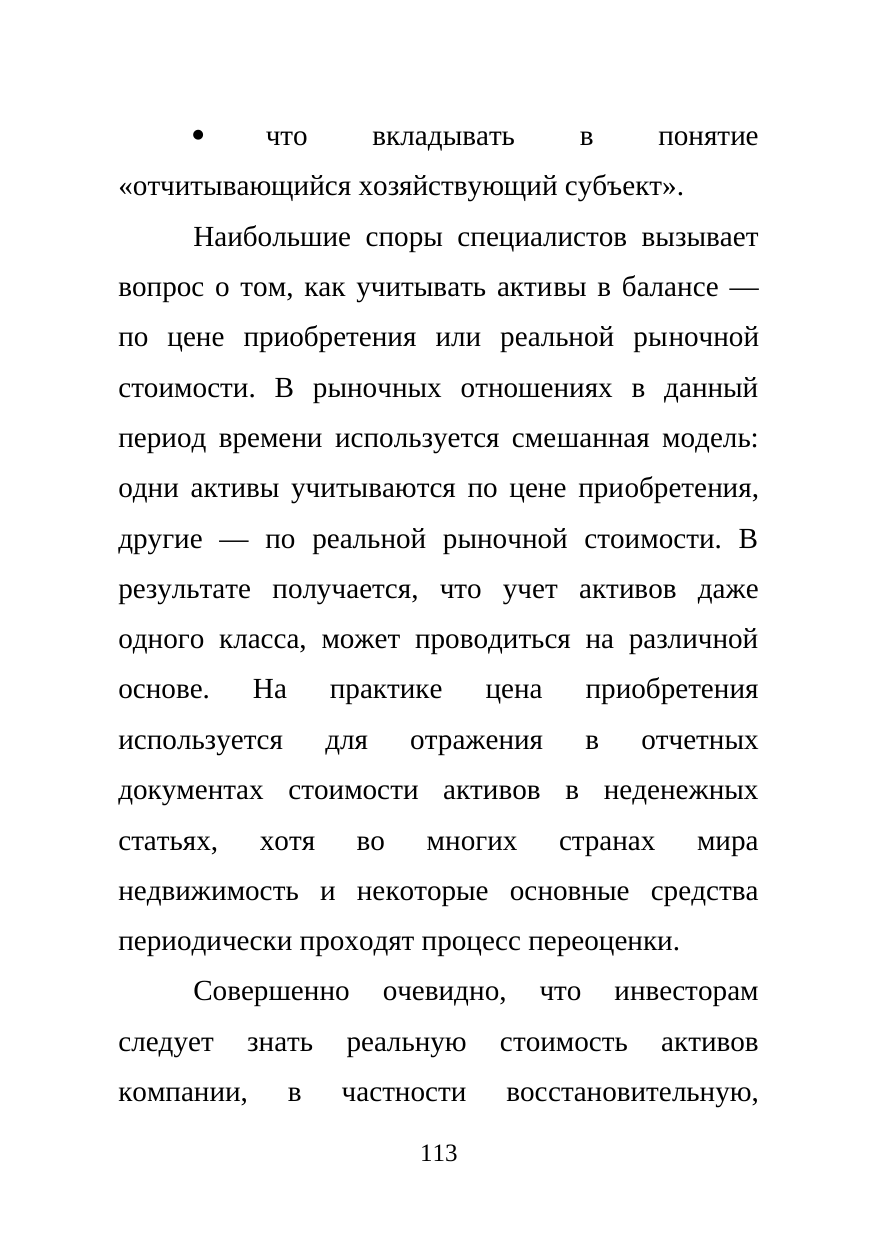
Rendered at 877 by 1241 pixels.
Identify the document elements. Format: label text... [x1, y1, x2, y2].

text Наибольшие споры специалистов вызывает вопрос о том, как учитывать активы в балансе — по цене приобретения или реальной рыночной стоимости. В рыночных отношениях в данный период времени используется смешанная модель: одни активы учитываются по цене приобретения, другие — по реальной рыночной стоимости. В результате получается, что учет активов даже одного класса, может проводиться на различной основе. На практике цена приобретения используется для отражения в отчетных документах стоимости активов в неденежных статьях, хотя во многих странах мира недвижимость и некоторые основные средства периодически проходят процесс переоценки. [118, 219, 759, 957]
list что вкладывать в понятие «отчитывающийся хозяйствующий субъект». [118, 118, 759, 202]
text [118, 973, 759, 1108]
